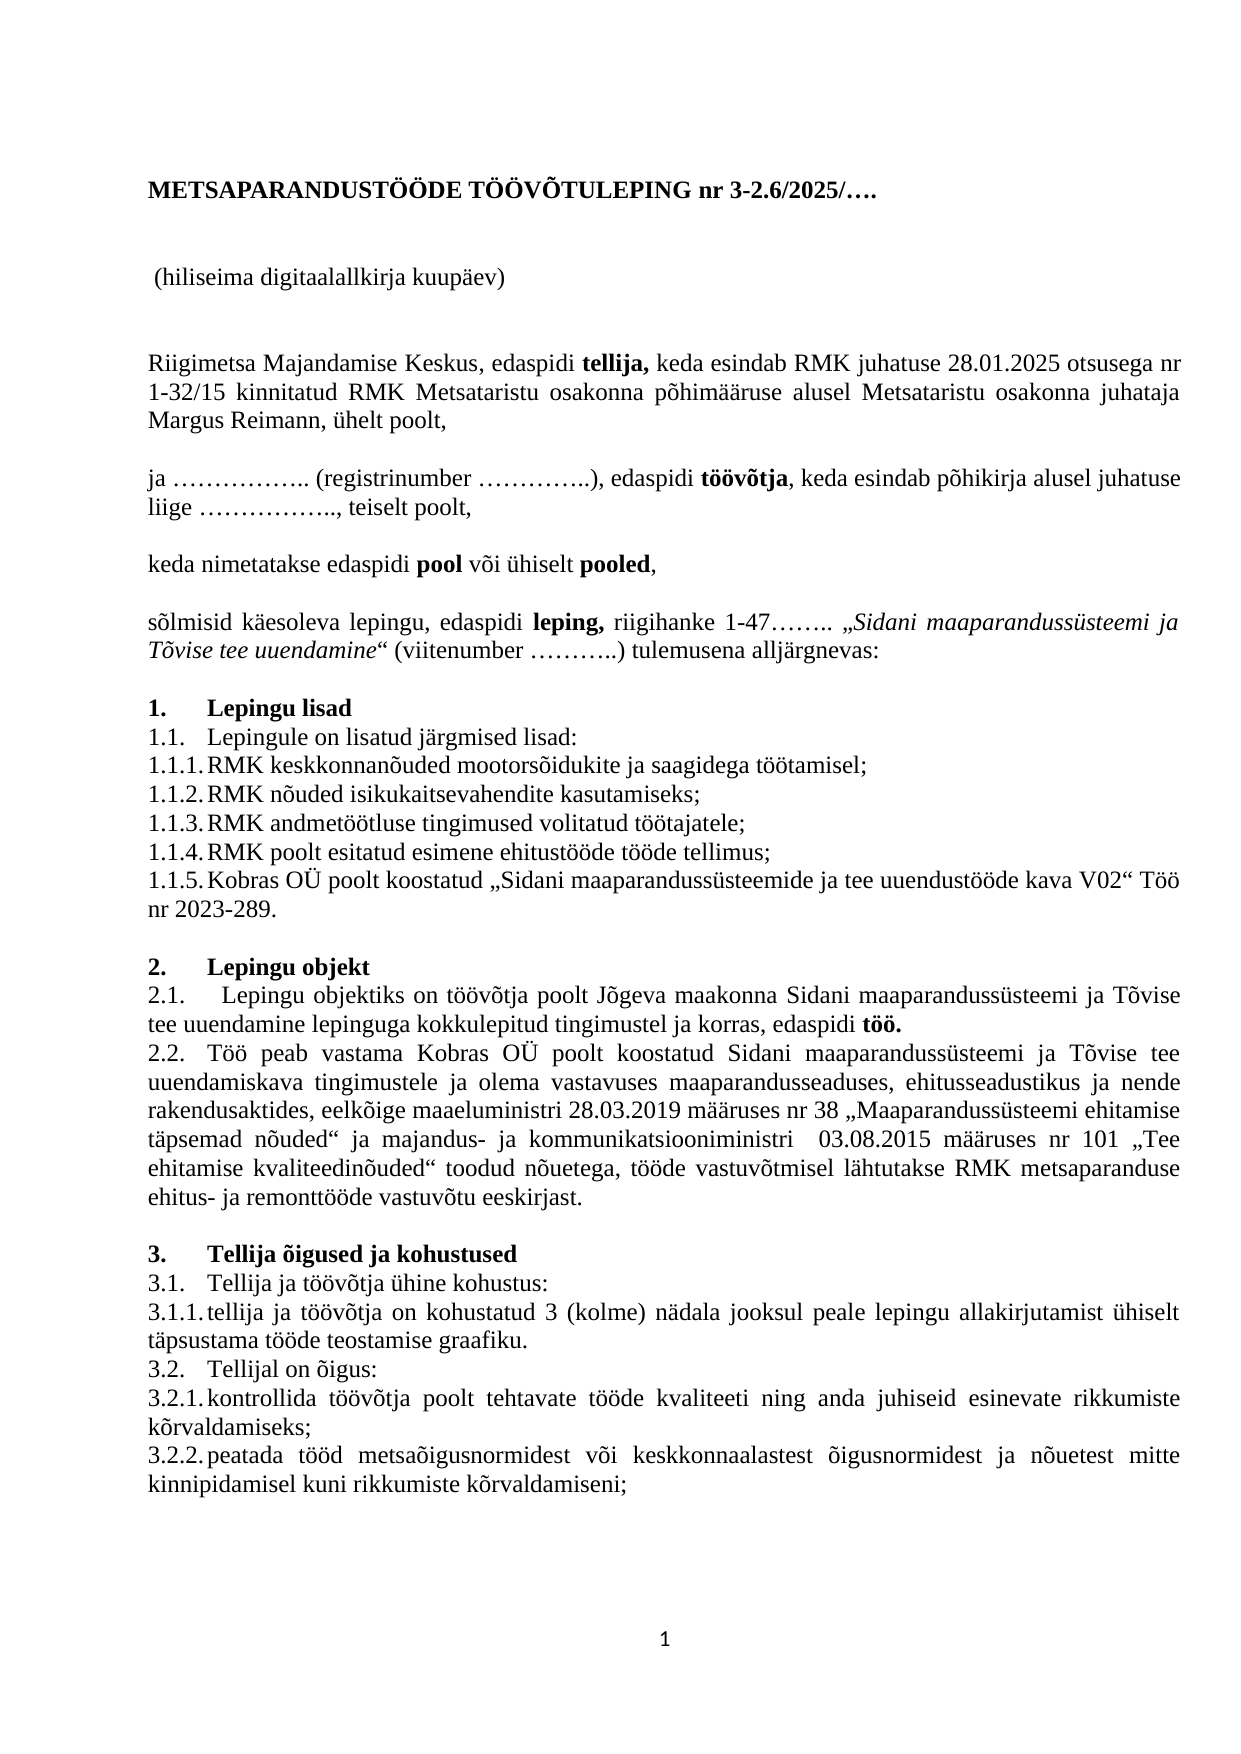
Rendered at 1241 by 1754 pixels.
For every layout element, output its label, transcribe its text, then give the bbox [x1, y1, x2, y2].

text Lepingu objektiks on töövõtja poolt Jõgeva maakonna Sidani maaparandussüsteemi ja Tõvise tee uuendamine lepinguga kokkulepitud tingimustel ja korras, edaspidi töö. [148, 980, 1181, 1038]
text METSAPARANDUSTÖÖDE TÖÖVÕTULEPING nr 3-2.6/2025/…. [148, 175, 1181, 204]
text kontrollida töövõtja poolt tehtavate tööde kvaliteeti ning anda juhiseid esinevate rikkumiste kõrvaldamiseks; [148, 1383, 1181, 1440]
text sõlmisid käesoleva lepingu, edaspidi leping, 1-47…….. „Sidani maaparandussüsteemi ja Tõvise tee uuendamine“ (viitenumber ………..) tulemusena alljärgnevas: [148, 607, 1181, 664]
text Lepingu objekt [148, 952, 1181, 980]
text Tellija õigused ja kohustused [148, 1239, 1181, 1268]
text (hiliseima digitaalallkirja kuupäev) [148, 262, 1181, 290]
text Tellijal on õigus: [148, 1354, 1181, 1383]
text keda nimetatakse edaspidi pool või ühiselt pooled, [148, 549, 1181, 578]
text ja …………….. (registrinumber …………..), edaspidi töövõtja, keda esindab põhikirja alusel juhatuse liige …………….., teiselt poolt, [148, 463, 1181, 520]
text Lepingule on lisatud järgmised lisad: [148, 722, 1181, 750]
text tellija ja töövõtja on kohustatud 3 (kolme) nädala jooksul peale lepingu allakirjutamist ühiselt täpsustama tööde teostamise graafiku. [148, 1297, 1181, 1354]
text Kobras OÜ poolt koostatud „Sidani maaparandussüsteemide ja tee uuendustööde kava V02“ Töö nr 2023-289. [148, 865, 1181, 923]
text Tellija ja töövõtja ühine kohustus: [148, 1268, 1181, 1297]
text Lepingu lisad [148, 693, 1181, 722]
text RMK andmetöötluse tingimused volitatud töötajatele; [148, 808, 1181, 837]
text Töö peab vastama Kobras OÜ poolt koostatud Sidani maaparandussüsteemi ja Tõvise tee uuendamiskava tingimustele ja olema vastavuses maaparandusseaduses, ehitusseadustikus ja nende rakendusaktides, eelkõige maaeluministri 28.03.2019 määruses nr 38 „Maaparandussüsteemi ehitamise täpsemad nõuded“ ja majandus- ja kommunikatsiooniministri 03.08.2015 määruses nr 101 „Tee ehitamise kvaliteedinõuded“ toodud nõuetega, tööde vastuvõtmisel lähtutakse RMK metsaparanduse ehitus- ja remonttööde vastuvõtu eeskirjast. [148, 1038, 1181, 1210]
text peatada tööd metsaõigusnormidest või keskkonnaalastest õigusnormidest ja nõuetest mitte kinnipidamisel kuni rikkumiste kõrvaldamiseni; [148, 1440, 1181, 1498]
text RMK nõuded isikukaitsevahendite kasutamiseks; [148, 779, 1181, 808]
text RMK poolt esitatud esimene ehitustööde tööde tellimus; [148, 837, 1181, 865]
text RMK keskkonnanõuded mootorsõidukite ja saagidega töötamisel; [148, 750, 1181, 779]
text Riigimetsa Majandamise Keskus, edaspidi tellija, keda esindab RMK juhatuse 28.01.2025 otsusega nr 1-32/15 kinnitatud RMK Metsataristu osakonna põhimääruse alusel Metsataristu osakonna juhataja Margus Reimann, ühelt poolt, [148, 348, 1181, 434]
